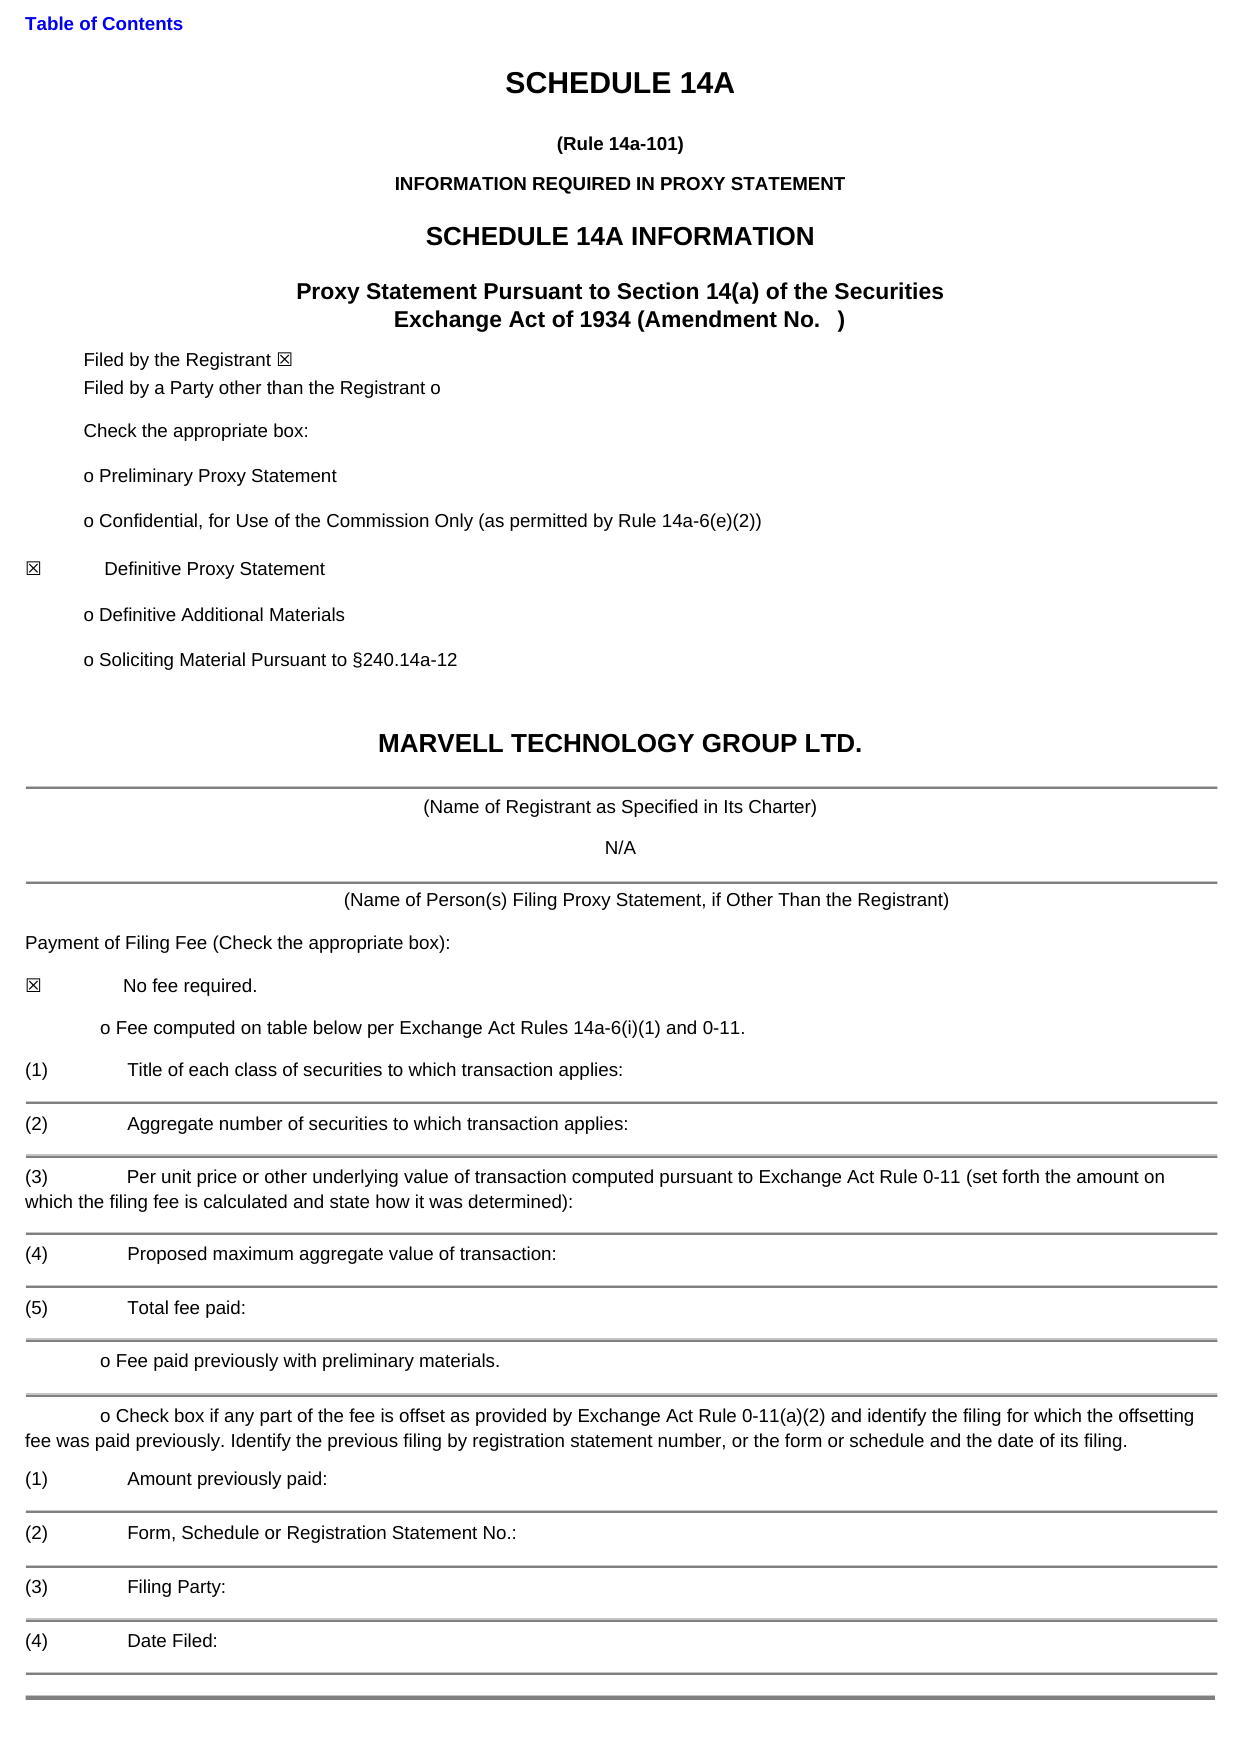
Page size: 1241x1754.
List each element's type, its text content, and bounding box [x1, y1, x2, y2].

text MARVELL TECHNOLOGY GROUP LTD. [25, 728, 1215, 758]
text Proxy Statement Pursuant to Section 14(a) of the Securities [25, 278, 1215, 304]
text (Name of Person(s) Filing Proxy Statement, if Other Than the Registrant) [344, 889, 1211, 911]
picture [25, 1393, 1218, 1397]
text Filed by a Party other than the Registrant o [83, 376, 1211, 398]
text o Soliciting Material Pursuant to §240.14a-12 [83, 649, 1211, 670]
text o Confidential, for Use of the Commission Only (as permitted by Rule 14a-6(e)(2)) [83, 510, 1211, 531]
text INFORMATION REQUIRED IN PROXY STATEMENT [25, 173, 1215, 195]
list Per unit price or other underlying value of transaction computed pursuant to Exchange Act Rule 0-11 (set forth the amount on which the filing fee is calculated and state how it was determined): [25, 1166, 1211, 1212]
text N/A [25, 837, 1215, 859]
list Date Filed: [25, 1630, 1211, 1651]
list Proposed maximum aggregate value of transaction: [25, 1243, 1211, 1265]
picture [25, 1618, 1218, 1622]
list Form, Schedule or Registration Statement No.: [25, 1522, 1211, 1543]
text Filed by the Registrant ☒ [83, 349, 1211, 370]
list Total fee paid: [25, 1297, 1211, 1318]
text o Fee computed on table below per Exchange Act Rules 14a-6(i)(1) and 0-11. [100, 1017, 1211, 1039]
text Payment of Filing Fee (Check the appropriate box): [25, 931, 1211, 953]
text o Check box if any part of the fee is offset as provided by Exchange Act Rule 0-11(a)(2) and identify the filing for which the offsetting fee was paid previously. Identify the previous filing by registration statement number, or the form or schedule and the date of its filing. [25, 1405, 1211, 1451]
picture [25, 1154, 1218, 1158]
text o Fee paid previously with preliminary materials. [100, 1350, 1211, 1372]
picture [25, 1338, 1218, 1342]
text Table of Contents [25, 13, 1211, 34]
text SCHEDULE 14A [25, 65, 1215, 99]
text SCHEDULE 14A INFORMATION [25, 221, 1215, 250]
text Exchange Act of 1934 (Amendment No. ) [394, 306, 1211, 332]
list No fee required. [25, 972, 1211, 998]
list Aggregate number of securities to which transaction applies: [25, 1113, 1211, 1134]
list Definitive Proxy Statement [25, 555, 1211, 580]
text (Name of Registrant as Specified in Its Charter) [25, 796, 1215, 818]
text Check the appropriate box: [83, 420, 1211, 441]
list Filing Party: [25, 1576, 1211, 1598]
picture [25, 1695, 1215, 1700]
text o Definitive Additional Materials [83, 604, 1211, 625]
text (Rule 14a-101) [25, 132, 1215, 154]
list Amount previously paid: [25, 1468, 1211, 1490]
text o Preliminary Proxy Statement [83, 465, 1211, 486]
list Title of each class of securities to which transaction applies: [25, 1059, 1211, 1081]
